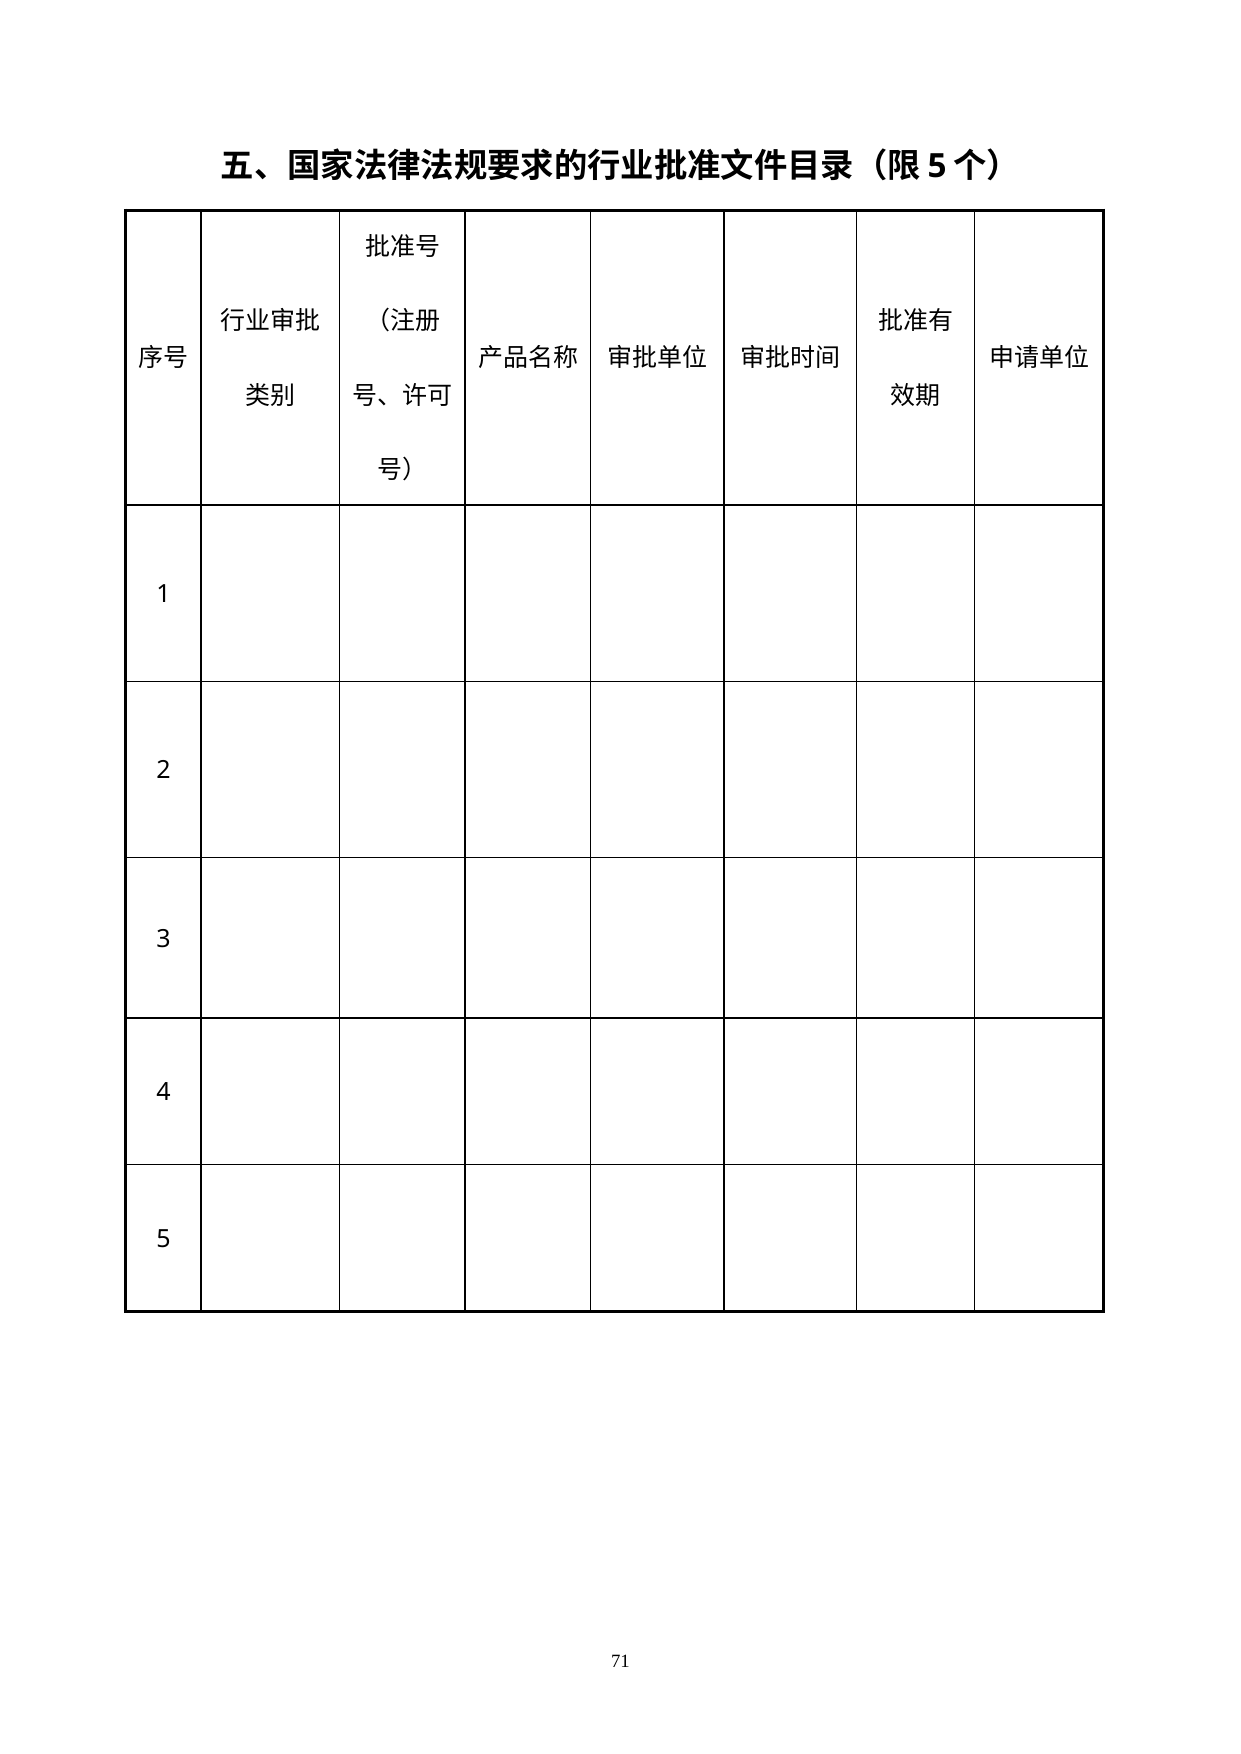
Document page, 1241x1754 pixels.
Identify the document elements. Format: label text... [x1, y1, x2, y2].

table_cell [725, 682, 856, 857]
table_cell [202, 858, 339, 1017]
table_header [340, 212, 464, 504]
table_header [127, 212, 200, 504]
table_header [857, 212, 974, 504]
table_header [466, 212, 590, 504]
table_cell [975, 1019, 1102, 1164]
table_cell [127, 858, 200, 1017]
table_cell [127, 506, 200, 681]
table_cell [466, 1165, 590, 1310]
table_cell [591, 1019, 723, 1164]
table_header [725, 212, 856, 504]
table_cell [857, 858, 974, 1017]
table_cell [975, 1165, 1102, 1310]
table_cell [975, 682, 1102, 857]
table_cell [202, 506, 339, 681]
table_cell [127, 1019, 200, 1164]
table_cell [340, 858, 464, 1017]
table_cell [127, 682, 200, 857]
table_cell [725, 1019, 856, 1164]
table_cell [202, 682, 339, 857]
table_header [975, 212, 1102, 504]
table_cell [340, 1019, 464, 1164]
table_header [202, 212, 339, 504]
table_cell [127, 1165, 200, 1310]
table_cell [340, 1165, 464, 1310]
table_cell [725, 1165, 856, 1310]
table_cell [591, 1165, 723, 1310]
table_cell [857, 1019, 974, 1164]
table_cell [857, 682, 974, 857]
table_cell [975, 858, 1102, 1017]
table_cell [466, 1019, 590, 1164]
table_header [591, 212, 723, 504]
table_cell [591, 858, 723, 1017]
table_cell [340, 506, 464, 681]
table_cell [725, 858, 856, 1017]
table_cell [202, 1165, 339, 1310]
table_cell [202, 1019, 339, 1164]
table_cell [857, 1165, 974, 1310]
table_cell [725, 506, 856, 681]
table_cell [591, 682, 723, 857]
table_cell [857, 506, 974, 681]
text 五、国家法律法规要求的行业批准文件目录（限5个） [148, 131, 1092, 196]
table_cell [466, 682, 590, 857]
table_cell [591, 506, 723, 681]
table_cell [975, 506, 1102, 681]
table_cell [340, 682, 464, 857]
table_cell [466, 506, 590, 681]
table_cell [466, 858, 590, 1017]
